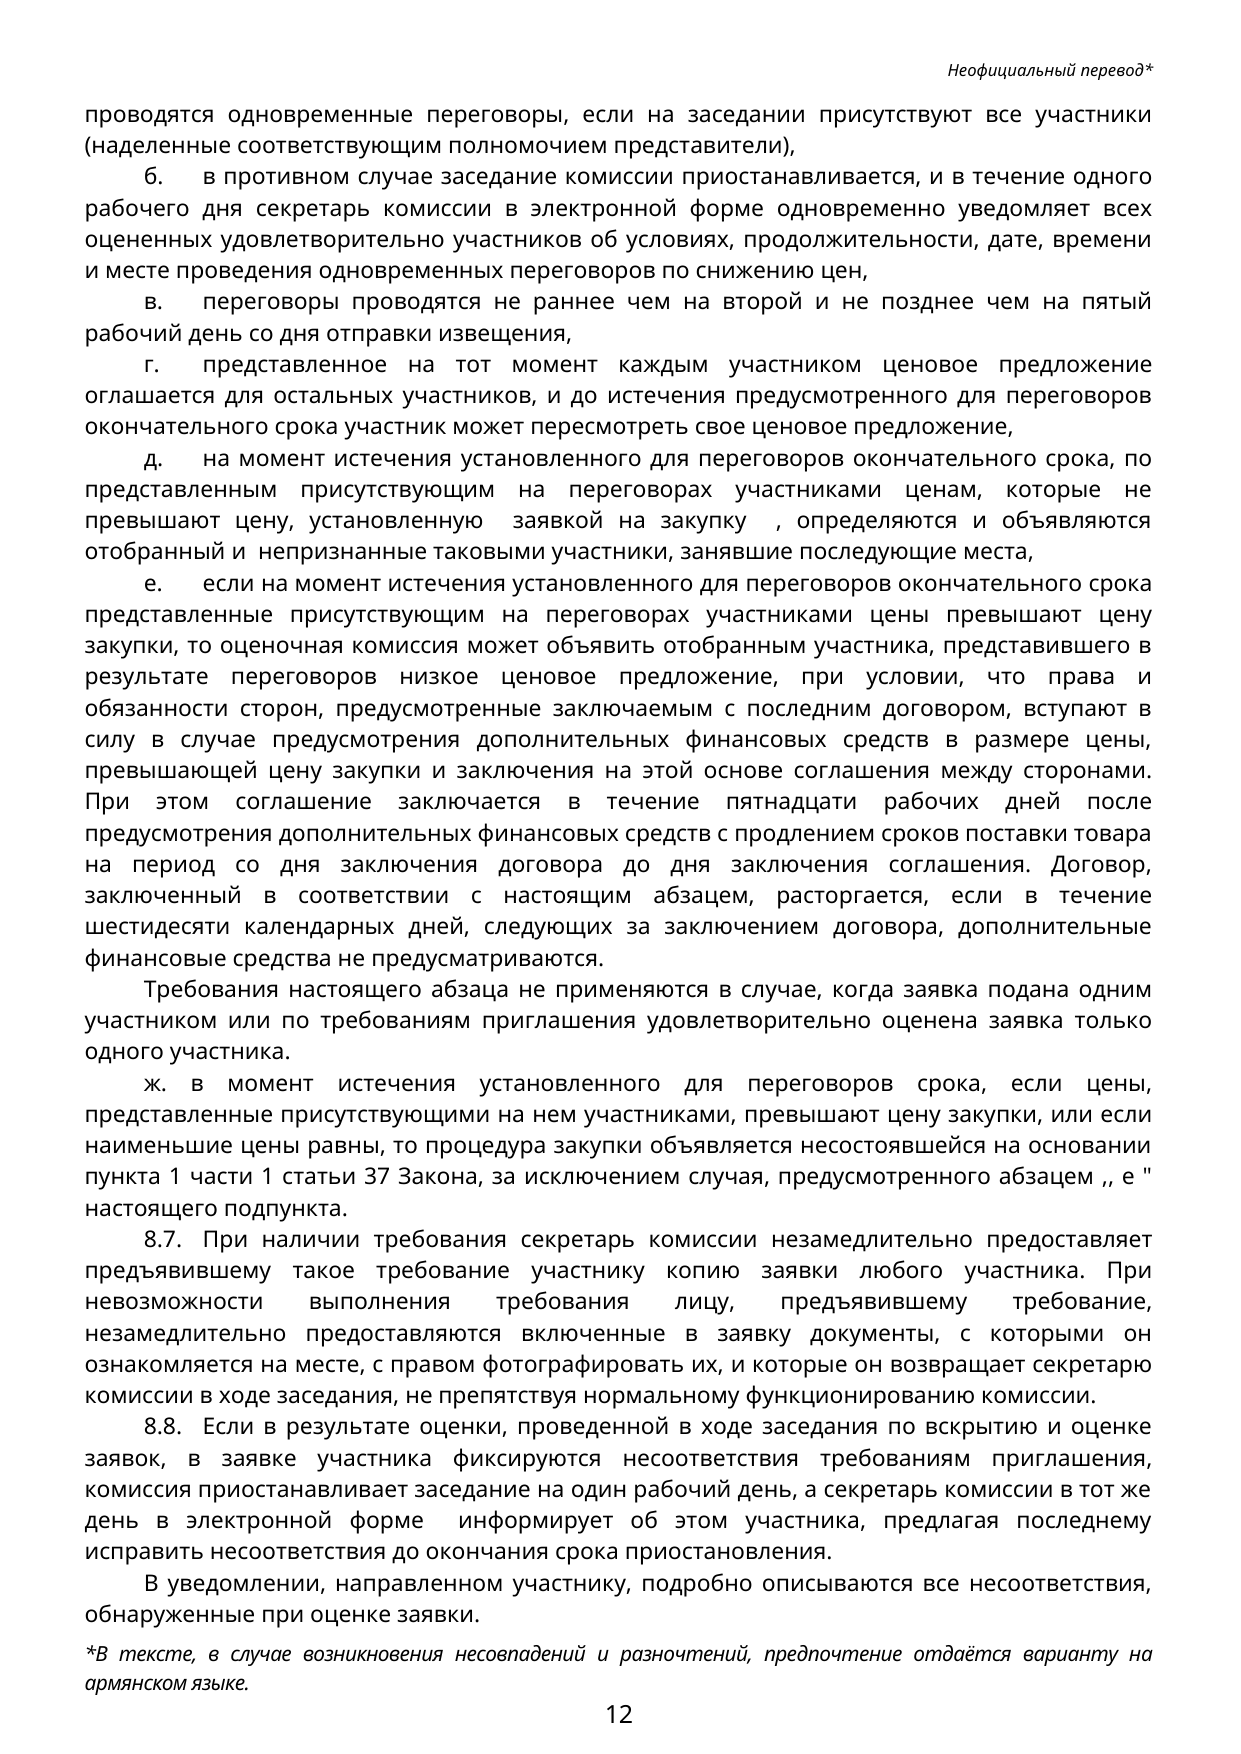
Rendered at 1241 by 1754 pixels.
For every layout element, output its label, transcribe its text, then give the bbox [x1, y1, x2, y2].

text 8.8. Если в результате оценки, проведенной в ходе заседания по вскрытию и оценке заявок, в заявке участника фиксируются несоответствия требованиям приглашения, комиссия приостанавливает заседание на один рабочий день, а секретарь комиссии в тот же день в электронной форме информирует об этом участника, предлагая последнему исправить несоответствия до окончания срока приостановления. [84, 1410, 1153, 1567]
text б. в противном случае заседание комиссии приостанавливается, и в течение одного рабочего дня секретарь комиссии в электронной форме одновременно уведомляет всех оцененных удовлетворительно участников об условиях, продолжительности, дате, времени и месте проведения одновременных переговоров по снижению цен, [84, 160, 1153, 285]
text е. если на момент истечения установленного для переговоров окончательного срока представленные присутствующим на переговорах участниками цены превышают цену закупки, то оценочная комиссия может объявить отобранным участника, представившего в результате переговоров низкое ценовое предложение, при условии, что права и обязанности сторон, предусмотренные заключаемым с последним договором, вступают в силу в случае предусмотрения дополнительных финансовых средств в размере цены, превышающей цену закупки и заключения на этой основе соглашения между сторонами. При этом соглашение заключается в течение пятнадцати рабочих дней после предусмотрения дополнительных финансовых средств с продлением сроков поставки товара на период со дня заключения договора до дня заключения соглашения. Договор, заключенный в соответствии с настоящим абзацем, расторгается, если в течение шестидесяти календарных дней, следующих за заключением договора, дополнительные финансовые средства не предусматриваются. [84, 567, 1153, 973]
text ж. в момент истечения установленного для переговоров срока, если цены, представленные присутствующими на нем участниками, превышают цену закупки, или если наименьшие цены равны, то процедура закупки объявляется несостоявшейся на основании пункта 1 части 1 статьи 37 Закона, за исключением случая, предусмотренного абзацем ,, е " настоящего подпункта. [84, 1067, 1153, 1223]
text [84, 98, 1153, 160]
text д. на момент истечения установленного для переговоров окончательного срока, по представленным присутствующим на переговорах участниками ценам, которые не превышают цену, установленную заявкой на закупку , определяются и объявляются отобранный и непризнанные таковыми участники, занявшие последующие места, [84, 442, 1153, 567]
text 8.7. При наличии требования секретарь комиссии незамедлительно предоставляет предъявившему такое требование участнику копию заявки любого участника. При невозможности выполнения требования лицу, предъявившему требование, незамедлительно предоставляются включенные в заявку документы, с которыми он ознакомляется на месте, с правом фотографировать их, и которые он возвращает секретарю комиссии в ходе заседания, не препятствуя нормальному функционированию комиссии. [84, 1223, 1153, 1410]
text в. переговоры проводятся не раннее чем на второй и не позднее чем на пятый рабочий день со дня отправки извещения, [84, 285, 1153, 348]
text Требования настоящего абзаца не применяются в случае, когда заявка подана одним участником или по требованиям приглашения удовлетворительно оценена заявка только одного участника. [84, 973, 1153, 1067]
text г. представленное на тот момент каждым участником ценовое предложение оглашается для остальных участников, и до истечения предусмотренного для переговоров окончательного срока участник может пересмотреть свое ценовое предложение, [84, 348, 1153, 442]
text В уведомлении, направленном участнику, подробно описываются все несоответствия, обнаруженные при оценке заявки. [84, 1567, 1153, 1629]
